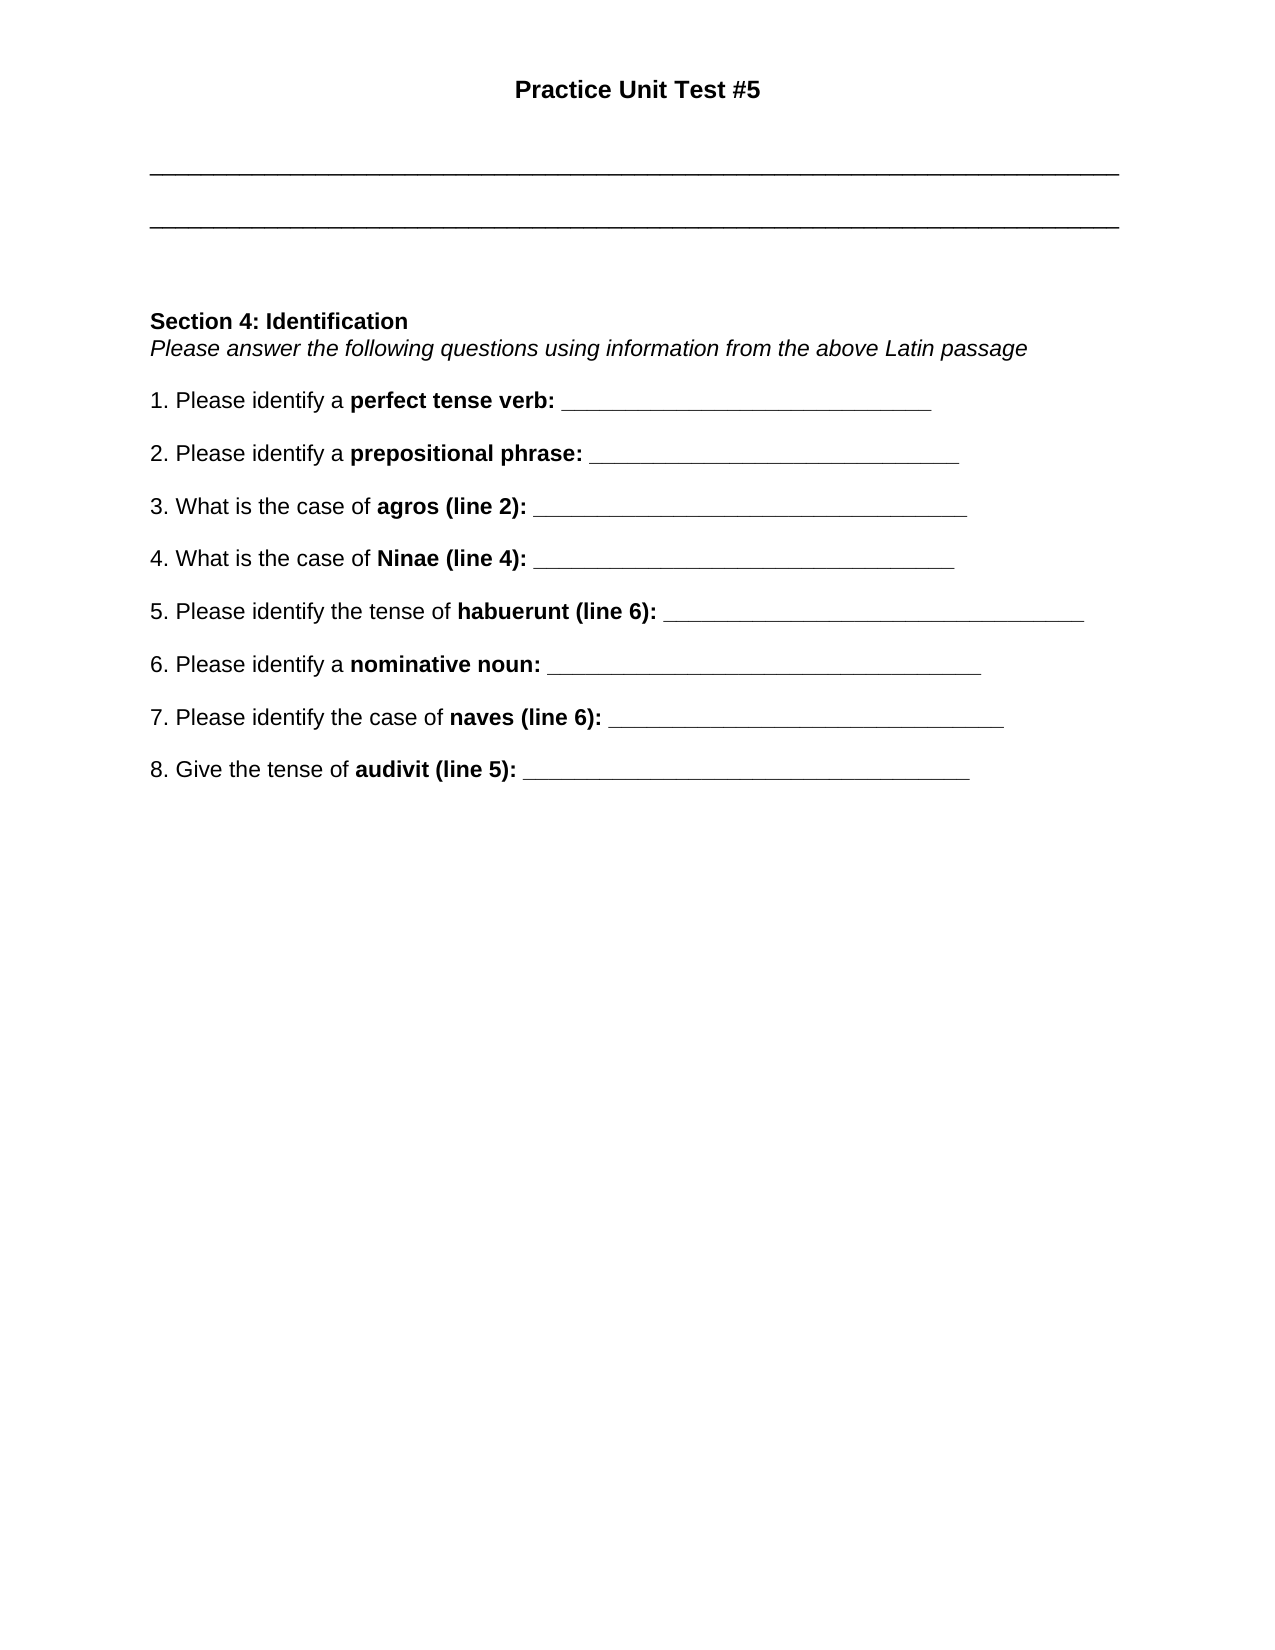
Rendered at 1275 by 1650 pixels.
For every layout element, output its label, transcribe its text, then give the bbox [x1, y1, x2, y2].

text 2. Please identify a prepositional phrase: _____________________________ [150, 440, 1125, 466]
text 8. Give the tense of audivit (line 5): ___________________________________ [150, 756, 1125, 782]
text Section 4: Identification [150, 308, 1125, 334]
text 5. Please identify the tense of habuerunt (line 6): _________________________________ [150, 598, 1125, 624]
text Please answer the following questions using information from the above Latin passage [150, 334, 1125, 361]
text 7. Please identify the case of naves (line 6): _______________________________ [150, 703, 1125, 730]
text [150, 150, 1125, 176]
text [150, 203, 1125, 229]
text 4. What is the case of Ninae (line 4): _________________________________ [150, 545, 1125, 572]
text 6. Please identify a nominative noun: __________________________________ [150, 651, 1125, 677]
text 1. Please identify a perfect tense verb: _____________________________ [150, 387, 1125, 413]
text 3. What is the case of agros (line 2): __________________________________ [150, 493, 1125, 519]
